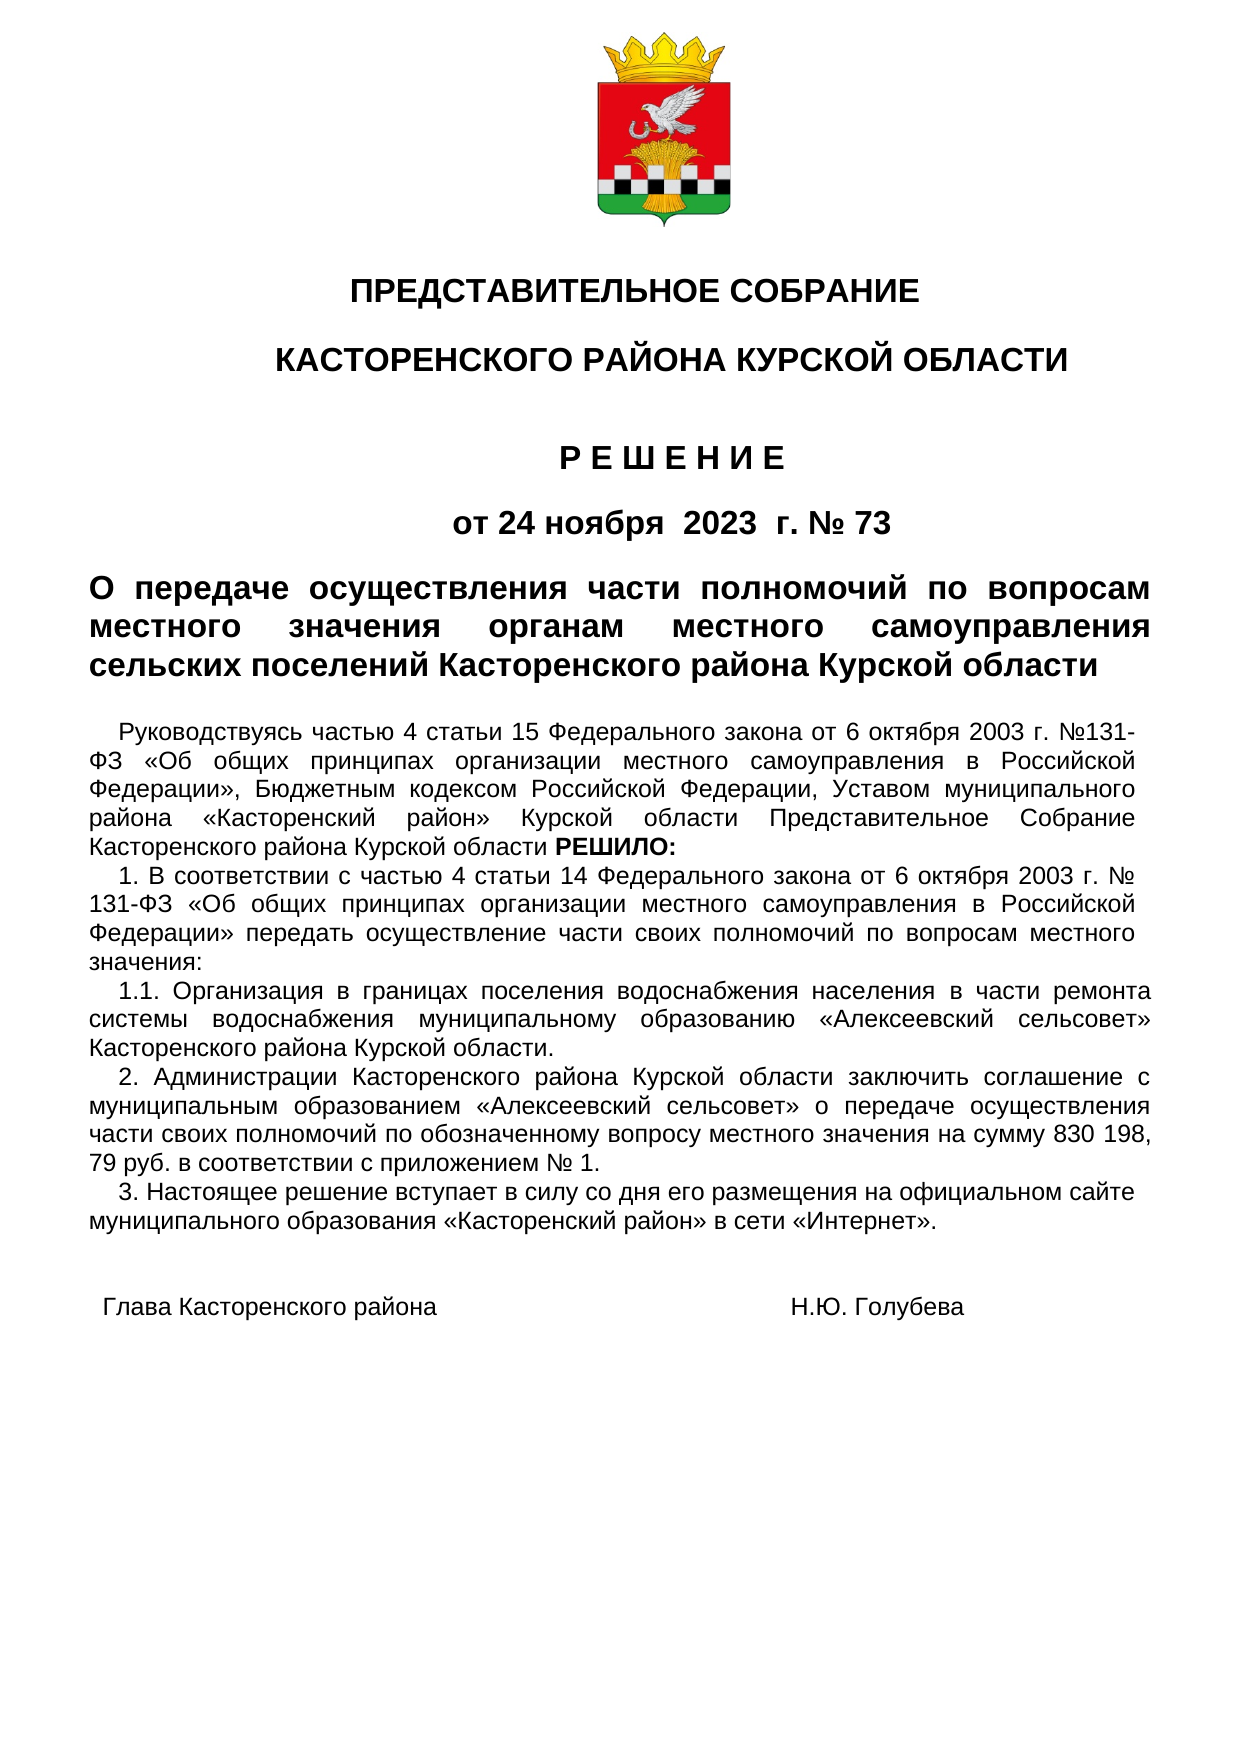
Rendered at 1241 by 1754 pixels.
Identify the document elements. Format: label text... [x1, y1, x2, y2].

picture [597, 32, 731, 227]
text представительное собрание [118, 271, 1152, 309]
text Глава Касторенского района Н.Ю. Голубева [88, 1292, 1137, 1321]
text 1. В соответствии с частью 4 статьи 14 Федерального закона от 6 октября 2003 г. № 131-ФЗ «Об общих принципах организации местного самоуправления в Российской Федерации» передать осуществление части своих полномочий по вопросам местного значения: [88, 861, 1137, 976]
text 1.1. Организация в границах поселения водоснабжения населения в части ремонта системы водоснабжения муниципальному образованию «Алексеевский сельсовет» Касторенского района Курской области. [88, 976, 1152, 1062]
text 3. Настоящее решение вступает в силу со дня его размещения на официальном сайте муниципального образования «Касторенский район» в сети «Интернет». [88, 1177, 1137, 1234]
text О передаче осуществления части полномочий по вопросам местного значения органам местного самоуправления сельских поселений Касторенского района Курской области [88, 568, 1152, 683]
text 2. Администрации Касторенского района Курской области заключить соглашение с муниципальным образованием «Алексеевский сельсовет» о передаче осуществления части своих полномочий по обозначенному вопросу местного значения на сумму 830 198, 79 руб. в соответствии с приложением № 1. [88, 1062, 1152, 1177]
text Р е ш е н и е [118, 438, 1226, 476]
text от 24 ноября 2023 г. № 73 [118, 503, 1226, 541]
text Руководствуясь частью 4 статьи 15 Федерального закона от 6 октября 2003 г. №131-ФЗ «Об общих принципах организации местного самоуправления в Российской Федерации», Бюджетным кодексом Российской Федерации, Уставом муниципального района «Касторенский район» Курской области Представительное Собрание Касторенского района Курской области РЕШИЛО: [88, 717, 1137, 861]
subtitle КАСТОРЕНСКОГО РАЙОНА КУРСКОЙ ОБЛАСТИ [118, 340, 1226, 379]
